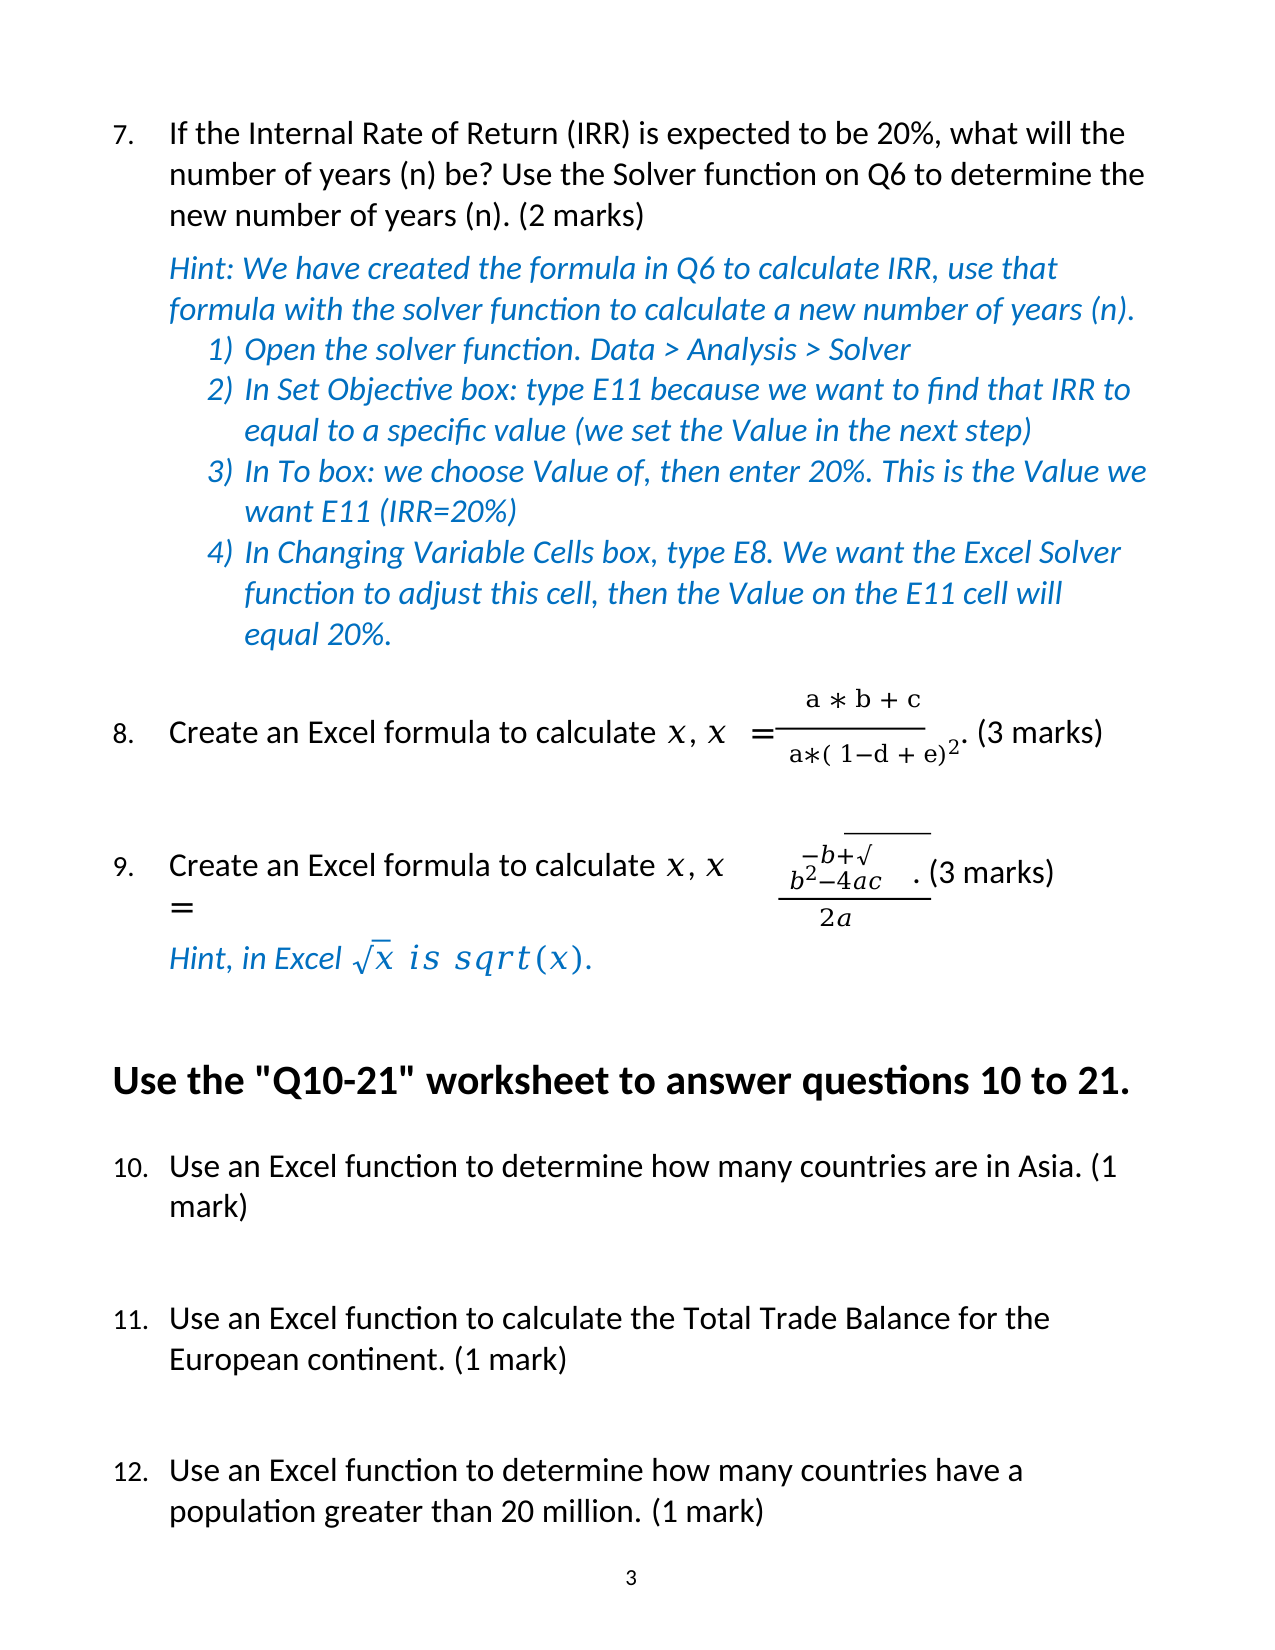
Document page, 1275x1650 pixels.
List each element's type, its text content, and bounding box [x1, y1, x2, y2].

text Hint: We have created the formula in Q6 to calculate IRR, use that formula with the solver function to calculate a new number of years (n). [169, 247, 1161, 328]
text −𝑏+√𝑏2−4𝑎𝑐 [762, 843, 910, 894]
list Create an Excel formula to calculate 𝑥, 𝑥 = a∗( 1−d + e)2. (3 marks) [112, 712, 1244, 752]
text a ∗ b + c [805, 692, 1244, 712]
list In Changing Variable Cells box, type E8. We want the Excel Solver function to adjust this cell, then the Value on the E11 cell will equal 20%. [206, 531, 1144, 653]
list Open the solver function. Data > Analysis > Solver [206, 328, 1244, 368]
list Use an Excel function to determine how many countries have a population greater than 20 million. (1 mark) [112, 1449, 1024, 1531]
text Hint, in Excel √𝑥 𝑖𝑠 𝑠𝑞𝑟𝑡(𝑥). [169, 936, 750, 978]
text 2𝑎 [762, 903, 910, 932]
list In To box: we choose Value of, then enter 20%. This is the Value we want E11 (IRR=20%) [206, 450, 1147, 531]
list Create an Excel formula to calculate 𝑥, 𝑥 = [112, 843, 750, 924]
list Use an Excel function to determine how many countries are in Asia. (1 mark) [112, 1145, 1119, 1226]
list Use an Excel function to calculate the Total Trade Balance for the European continent. (1 mark) [112, 1297, 1050, 1379]
list If the Internal Rate of Return (IRR) is expected to be 20%, what will the number of years (n) be? Use the Solver function on Q6 to determine the new number of years (n). (2 marks) [112, 112, 1145, 234]
text . (3 marks) [914, 851, 1244, 892]
list In Set Objective box: type E11 because we want to find that IRR to equal to a specific value (we set the Value in the next step) [206, 368, 1131, 450]
subtitle Use the "Q10-21" worksheet to answer questions 10 to 21. [112, 1054, 1244, 1104]
